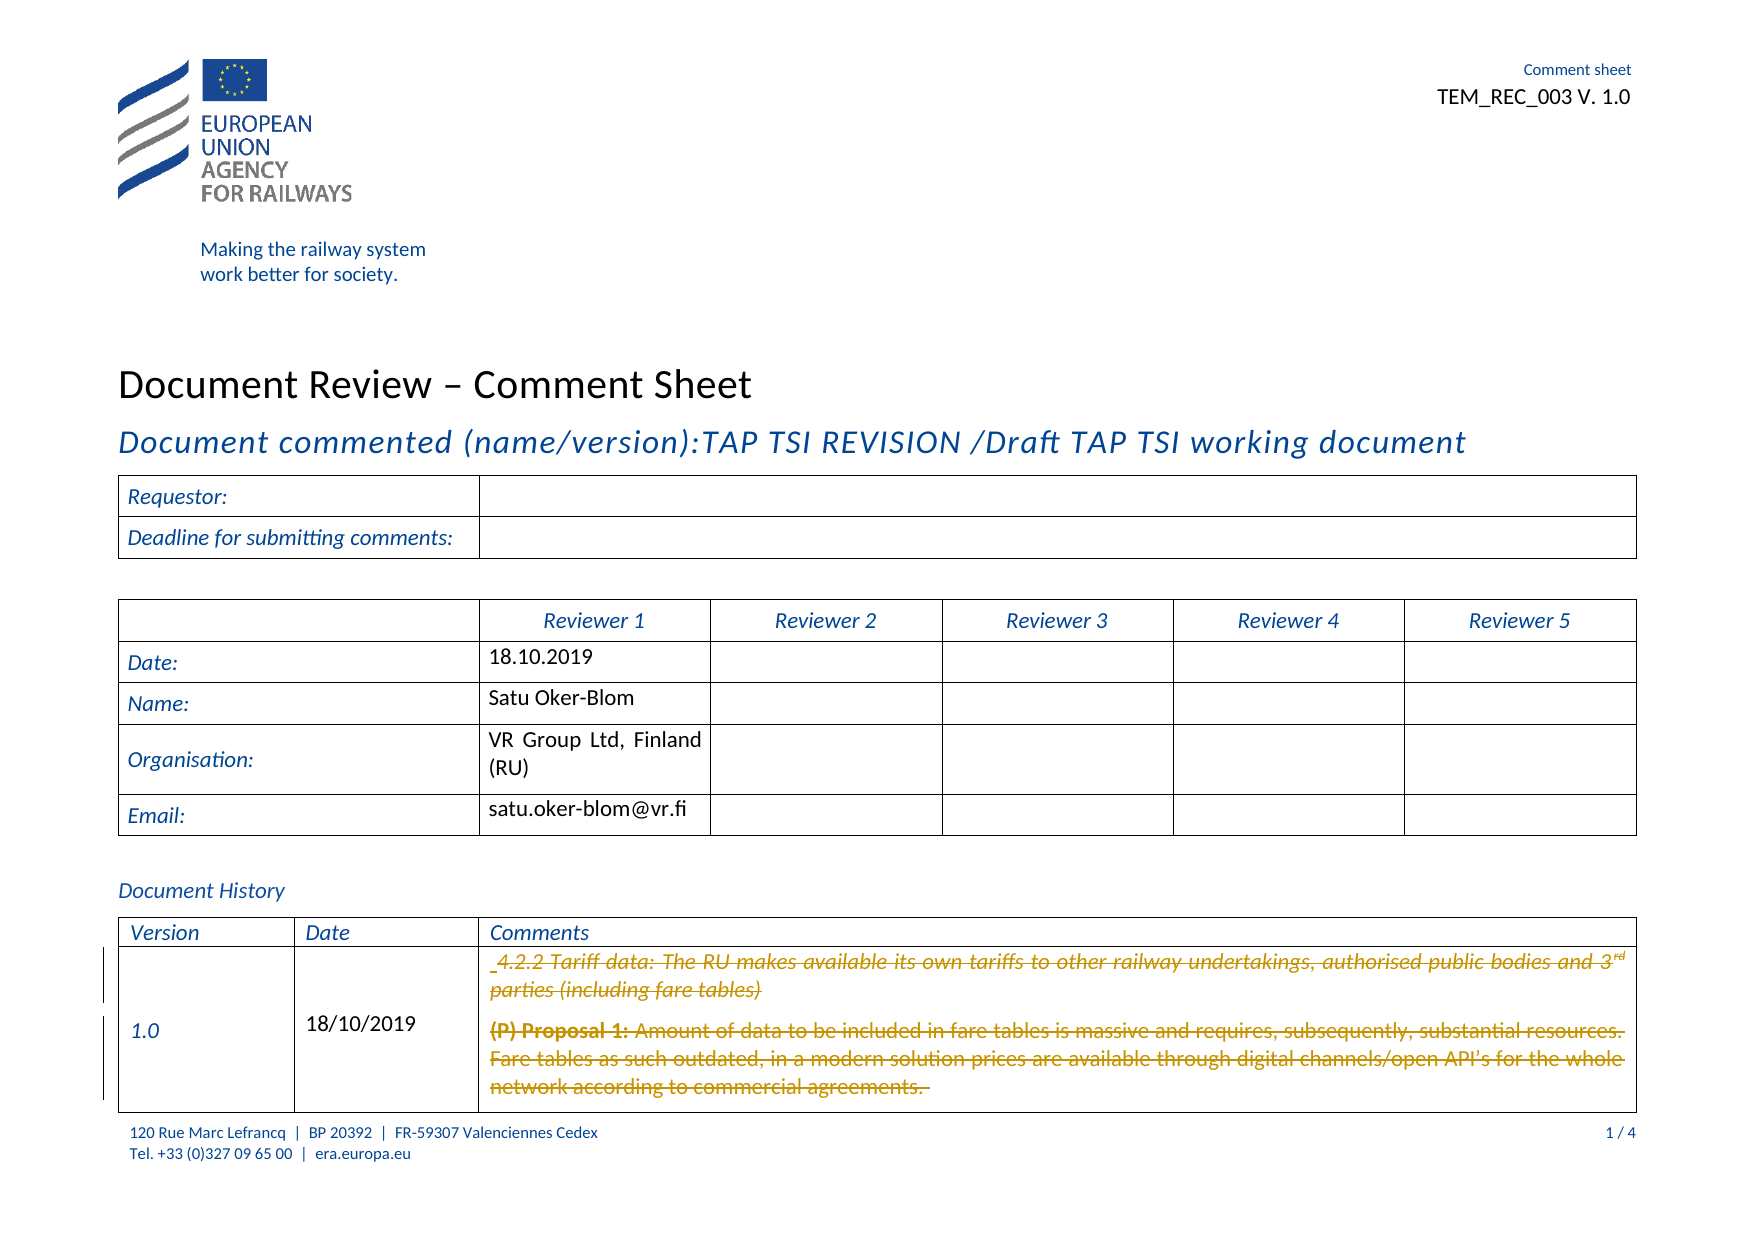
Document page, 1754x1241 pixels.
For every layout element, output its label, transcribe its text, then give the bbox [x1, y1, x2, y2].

table_cell 1.0 [119, 947, 294, 1112]
picture [118, 59, 352, 237]
table_cell [479, 947, 1636, 1112]
table_cell [1405, 642, 1636, 682]
table_cell [943, 642, 1173, 682]
table_cell [711, 725, 942, 793]
table_cell Date: [119, 642, 479, 682]
table_header Reviewer 1 [480, 600, 710, 641]
table_cell Satu Oker-Blom [480, 683, 710, 724]
table_cell [1174, 795, 1404, 835]
table_cell [1405, 795, 1636, 835]
table_cell [711, 642, 942, 682]
table_cell Email: [119, 795, 479, 835]
table_cell satu.oker-blom@vr.fi [480, 795, 710, 835]
table_cell Name: [119, 683, 479, 724]
table_header Reviewer 2 [711, 600, 942, 641]
text Document History [118, 877, 1636, 904]
table_cell [1405, 683, 1636, 724]
table_cell [1174, 642, 1404, 682]
title Document Review – Comment Sheet [118, 358, 1636, 409]
table_header Date [295, 918, 478, 946]
table_header [480, 476, 1636, 516]
table_header Reviewer 4 [1174, 600, 1404, 641]
table_cell [1174, 725, 1404, 793]
table_header Reviewer 3 [943, 600, 1173, 641]
table_header [119, 600, 479, 641]
table_header Requestor: [119, 476, 479, 516]
table_cell Organisation: [119, 725, 479, 793]
table_header Version [119, 918, 294, 946]
table_cell [1405, 725, 1636, 793]
table_cell [711, 683, 942, 724]
table_cell 18.10.2019 [480, 642, 710, 682]
table_cell 18/10/2019 [295, 947, 478, 1112]
table_cell [943, 725, 1173, 793]
table_cell VR Group Ltd, Finland (RU) [480, 725, 710, 793]
subtitle Document commented (name/version):TAP TSI REVISION /Draft TAP TSI working document [118, 421, 1636, 462]
table_header Comments [479, 918, 1636, 946]
table_cell [943, 683, 1173, 724]
table_cell [1174, 683, 1404, 724]
table_header Reviewer 5 [1405, 600, 1636, 641]
table_cell [480, 517, 1636, 558]
table_cell Deadline for submitting comments: [119, 517, 479, 558]
table_cell [943, 795, 1173, 835]
table_cell [711, 795, 942, 835]
